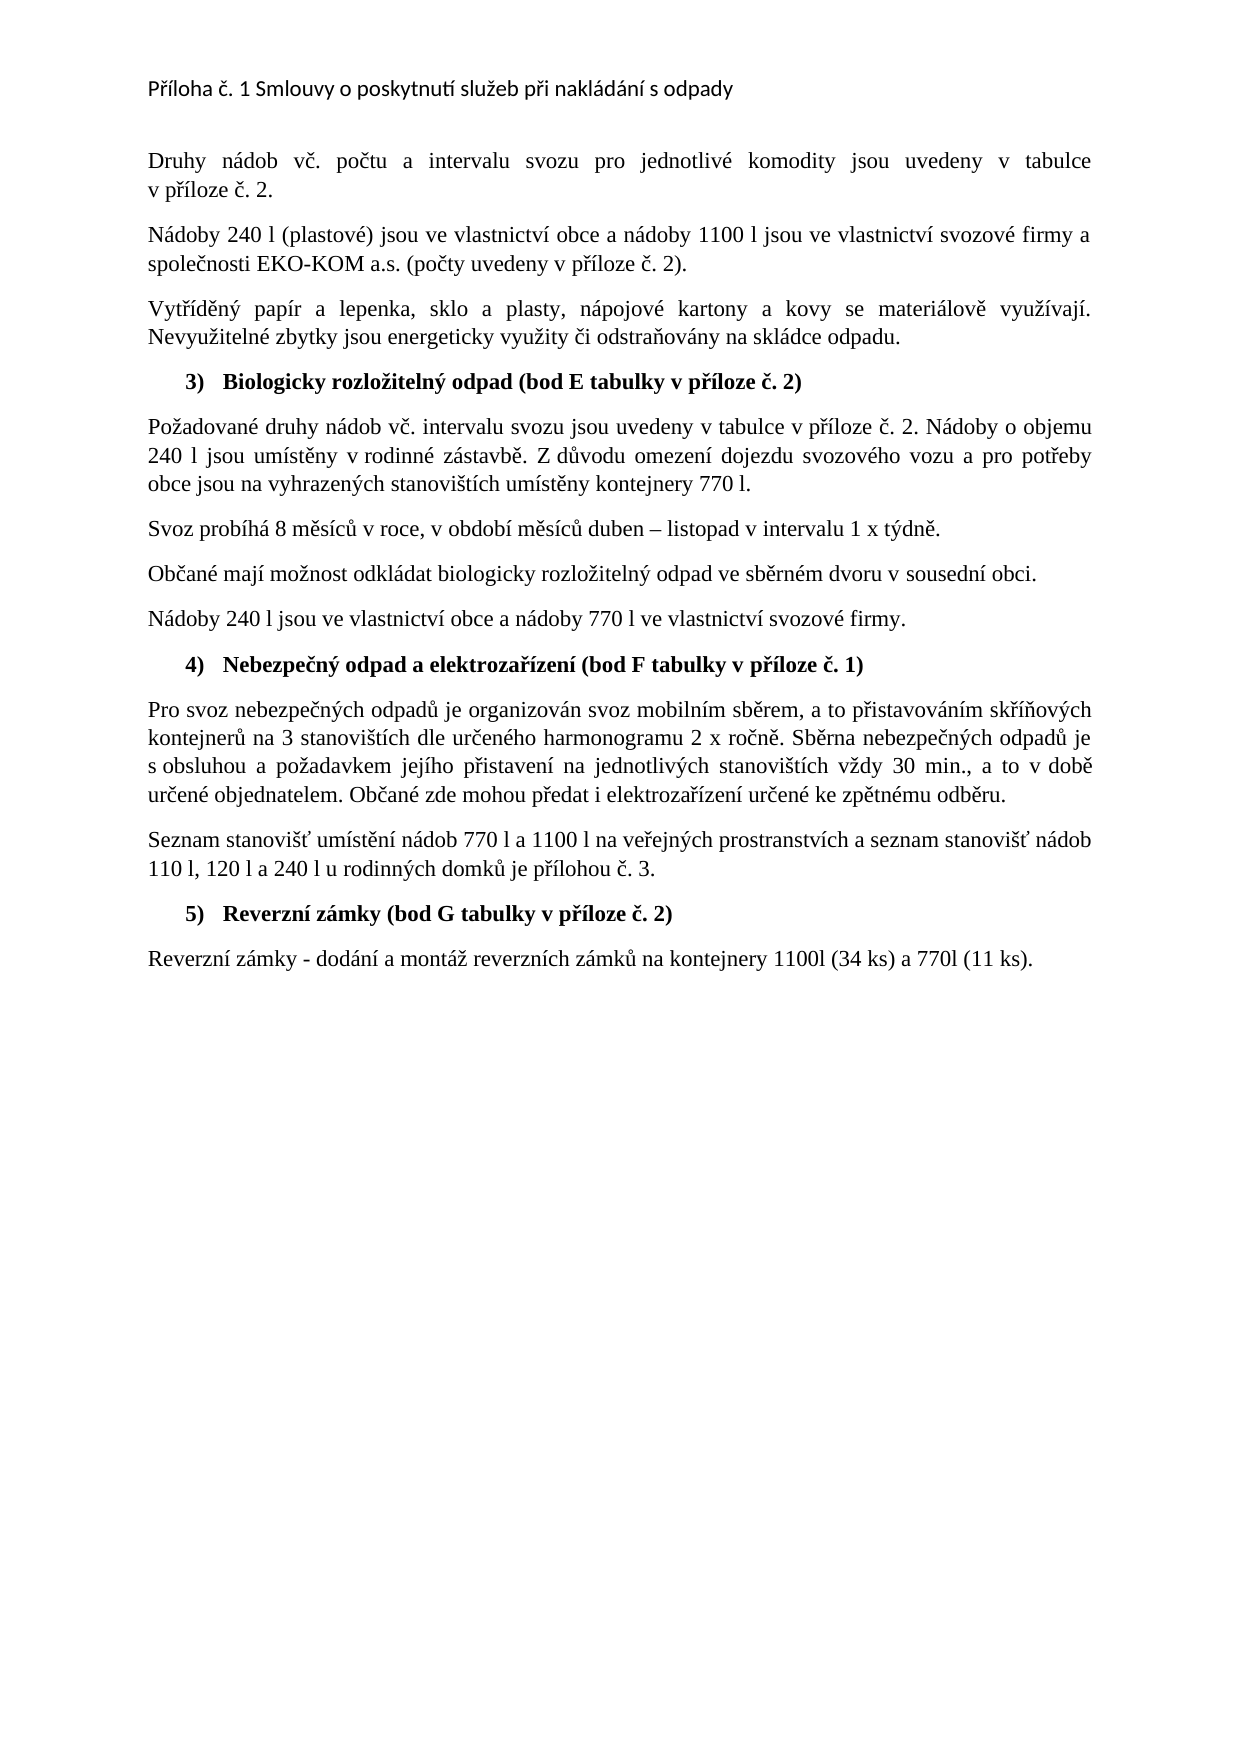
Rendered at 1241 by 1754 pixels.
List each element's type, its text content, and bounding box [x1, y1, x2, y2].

text Seznam stanovišť umístění nádob 770 l a 1100 l na veřejných prostranstvích a seznam stanovišť nádob 110 l, 120 l a 240 l u rodinných domků je přílohou č. 3. [148, 826, 1093, 881]
text Druhy nádob vč. počtu a intervalu svozu pro jednotlivé komodity jsou uvedeny v tabulce v příloze č. 2. [148, 148, 1093, 202]
text Občané mají možnost odkládat biologicky rozložitelný odpad ve sběrném dvoru v sousední obci. [148, 560, 1093, 587]
text Nádoby 240 l jsou ve vlastnictví obce a nádoby 770 l ve vlastnictví svozové firmy. [148, 606, 1093, 632]
list Nebezpečný odpad a elektrozařízení (bod F tabulky v příloze č. 1) [185, 651, 1093, 677]
text Svoz probíhá 8 měsíců v roce, v období měsíců duben – listopad v intervalu 1 x týdně. [148, 515, 1093, 542]
text Nádoby 240 l (plastové) jsou ve vlastnictví obce a nádoby 1100 l jsou ve vlastnictví svozové firmy a společnosti EKO-KOM a.s. (počty uvedeny v příloze č. 2). [148, 221, 1093, 276]
text Reverzní zámky - dodání a montáž reverzních zámků na kontejnery 1100l (34 ks) a 770l (11 ks). [148, 945, 1093, 971]
text Vytříděný papír a lepenka, sklo a plasty, nápojové kartony a kovy se materiálově využívají. Nevyužitelné zbytky jsou energeticky využity či odstraňovány na skládce odpadu. [148, 295, 1093, 349]
list Biologicky rozložitelný odpad (bod E tabulky v příloze č. 2) [185, 368, 1093, 394]
text Pro svoz nebezpečných odpadů je organizován svoz mobilním sběrem, a to přistavováním skříňových kontejnerů na 3 stanovištích dle určeného harmonogramu 2 x ročně. Sběrna nebezpečných odpadů je s obsluhou a požadavkem jejího přistavení na jednotlivých stanovištích vždy 30 min., a to v době určené objednatelem. Občané zde mohou předat i elektrozařízení určené ke zpětnému odběru. [148, 696, 1093, 807]
text Požadované druhy nádob vč. intervalu svozu jsou uvedeny v tabulce v příloze č. 2. Nádoby o objemu 240 l jsou umístěny v rodinné zástavbě. Z důvodu omezení dojezdu svozového vozu a pro potřeby obce jsou na vyhrazených stanovištích umístěny kontejnery 770 l. [148, 413, 1093, 497]
list Reverzní zámky (bod G tabulky v příloze č. 2) [185, 900, 1093, 926]
